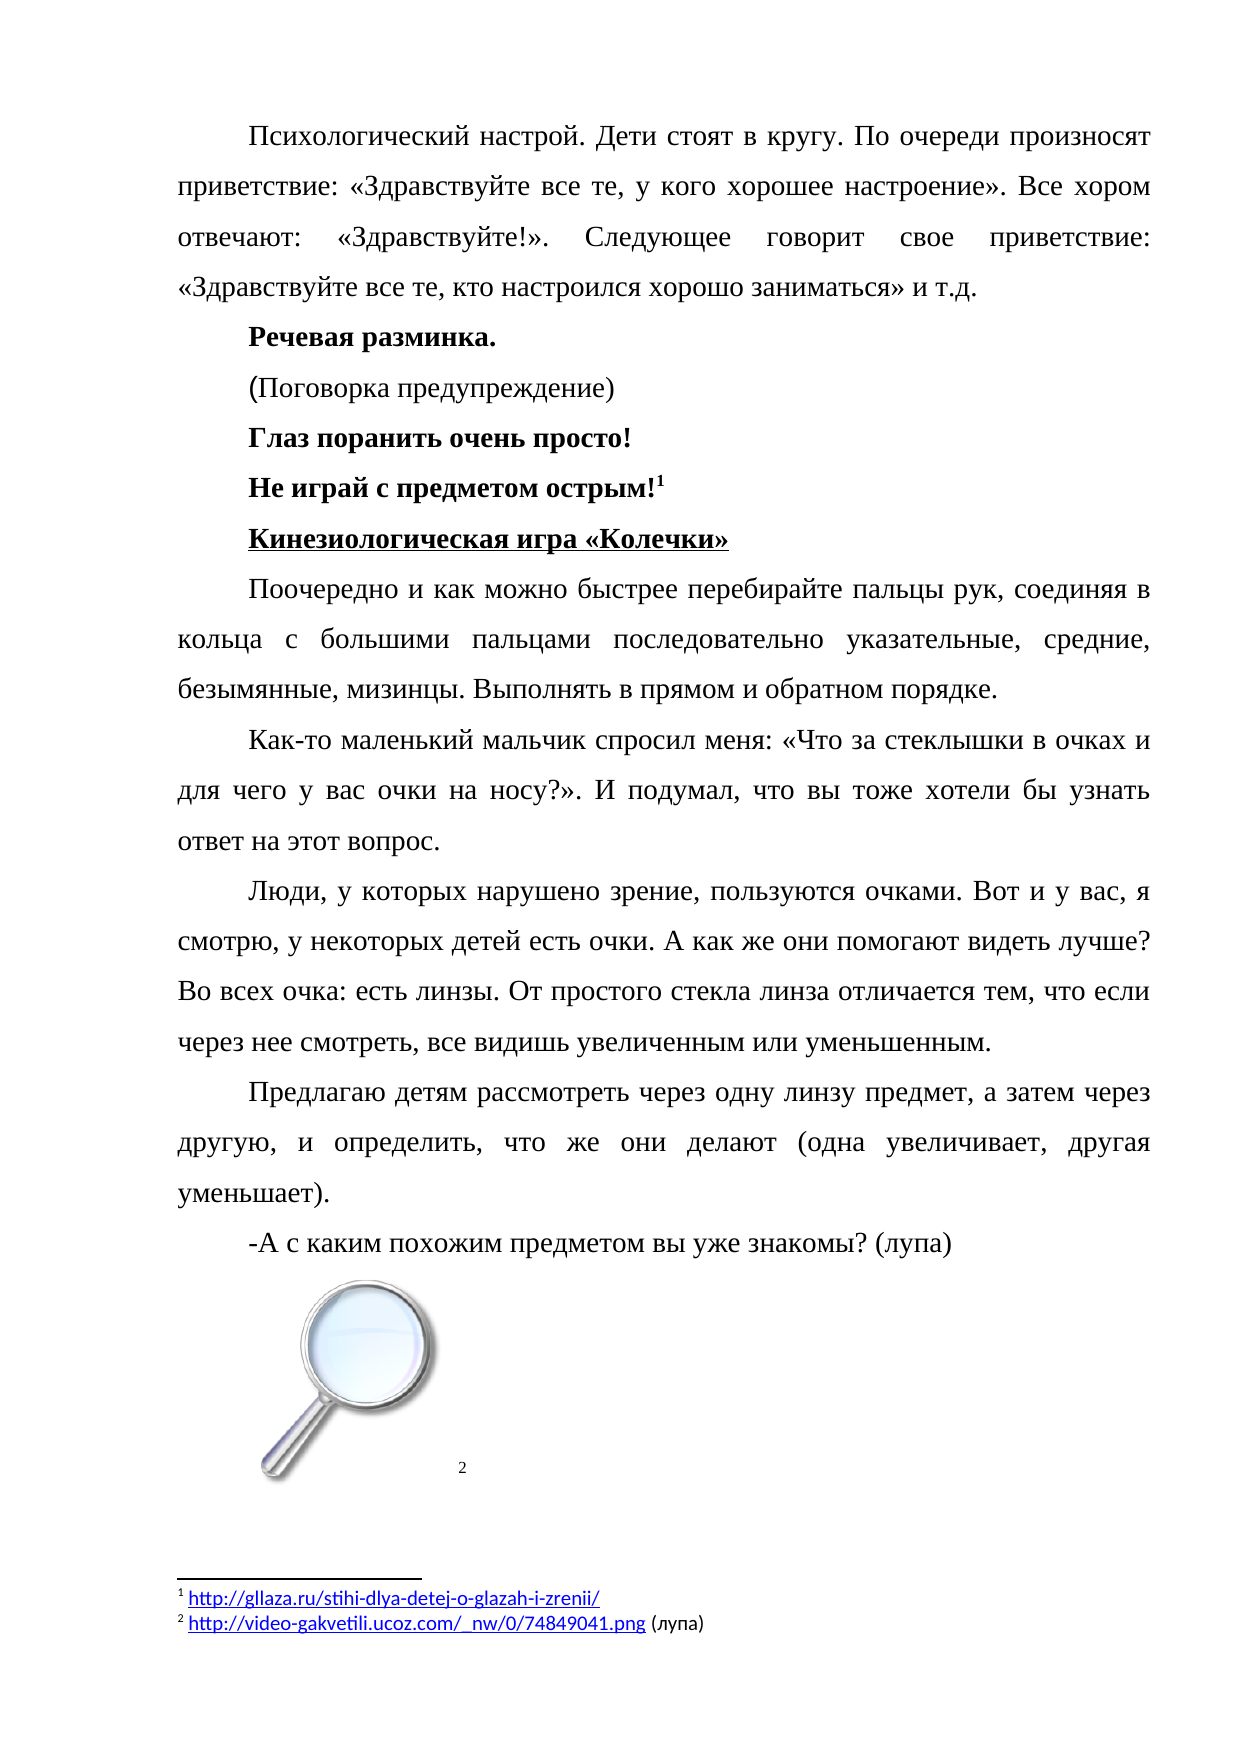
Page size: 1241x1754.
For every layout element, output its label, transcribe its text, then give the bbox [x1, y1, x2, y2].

text Кинезиологическая игра «Колечки» [177, 521, 1152, 554]
text Психологический настрой. Дети стоят в кругу. По очереди произносят приветствие: «Здравствуйте все те, у кого хорошее настроение». Все хором отвечают: «Здравствуйте!». Следующее говорит свое приветствие: «Здравствуйте все те, кто настроился хорошо заниматься» и т.д. [177, 118, 1152, 303]
text Речевая разминка. [177, 319, 1152, 353]
text Люди, у которых нарушено зрение, пользуются очками. Вот и у вас, я смотрю, у некоторых детей есть очки. А как же они помогают видеть лучше? Во всех очка: есть линзы. От простого стекла линза отличается тем, что если через нее смотреть, все видишь увеличенным или уменьшенным. [177, 873, 1152, 1057]
text -А с каким похожим предметом вы уже знакомы? (лупа) [177, 1225, 1152, 1259]
text Глаз поранить очень просто! [177, 420, 1152, 454]
picture [248, 1275, 458, 1486]
text Предлагаю детям рассмотреть через одну линзу предмет, а затем через другую, и определить, что же они делают (одна увеличивает, другая уменьшает). [177, 1074, 1152, 1208]
text Поочередно и как можно быстрее перебирайте пальцы рук, соединяя в кольца с большими пальцами последовательно указательные, средние, безымянные, мизинцы. Выполнять в прямом и обратном порядке. [177, 571, 1152, 705]
text Не играй с предметом острым! [177, 470, 1152, 504]
text (Поговорка предупреждение) [177, 370, 1152, 403]
text Как-то маленький мальчик спросил меня: «Что за стеклышки в очках и для чего у вас очки на носу?». И подумал, что вы тоже хотели бы узнать ответ на этот вопрос. [177, 722, 1152, 856]
